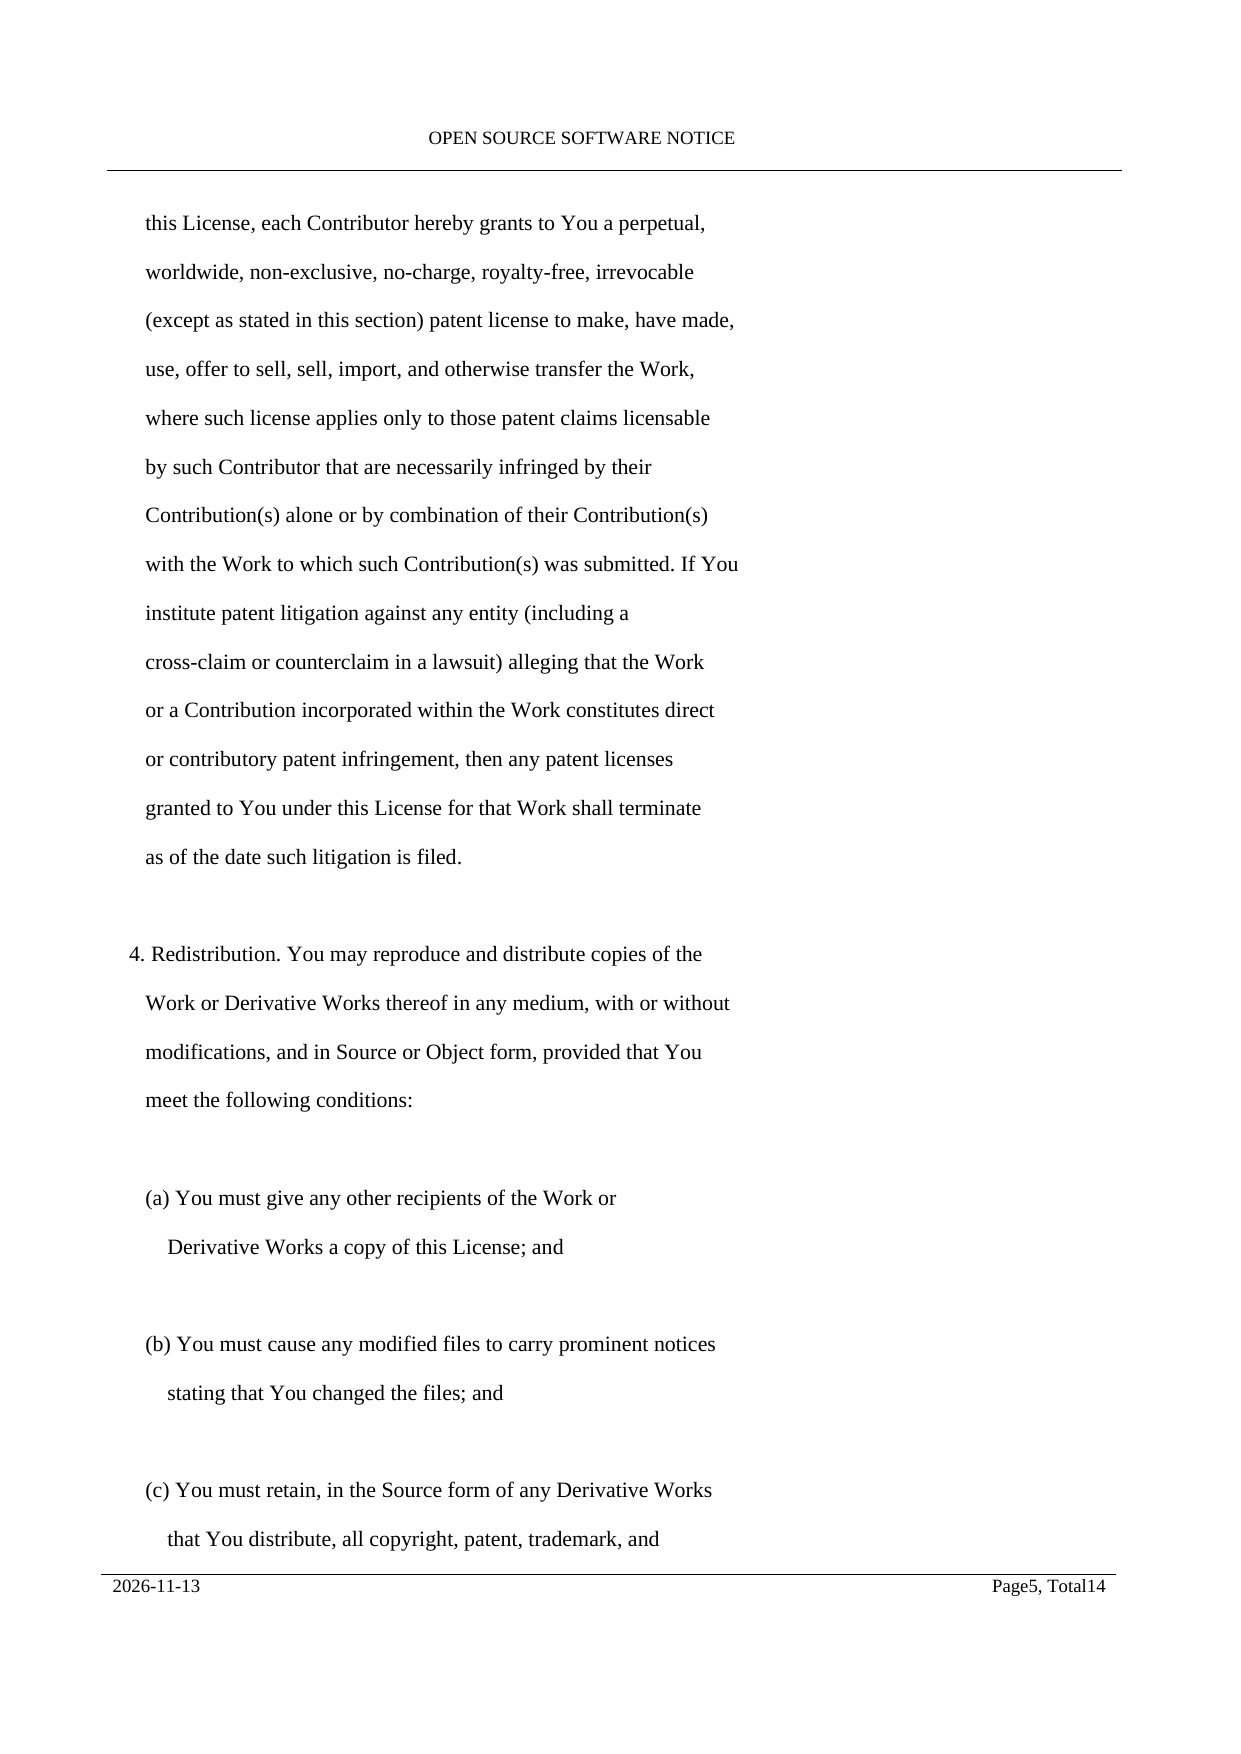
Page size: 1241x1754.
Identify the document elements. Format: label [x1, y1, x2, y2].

text [112, 206, 1128, 1555]
